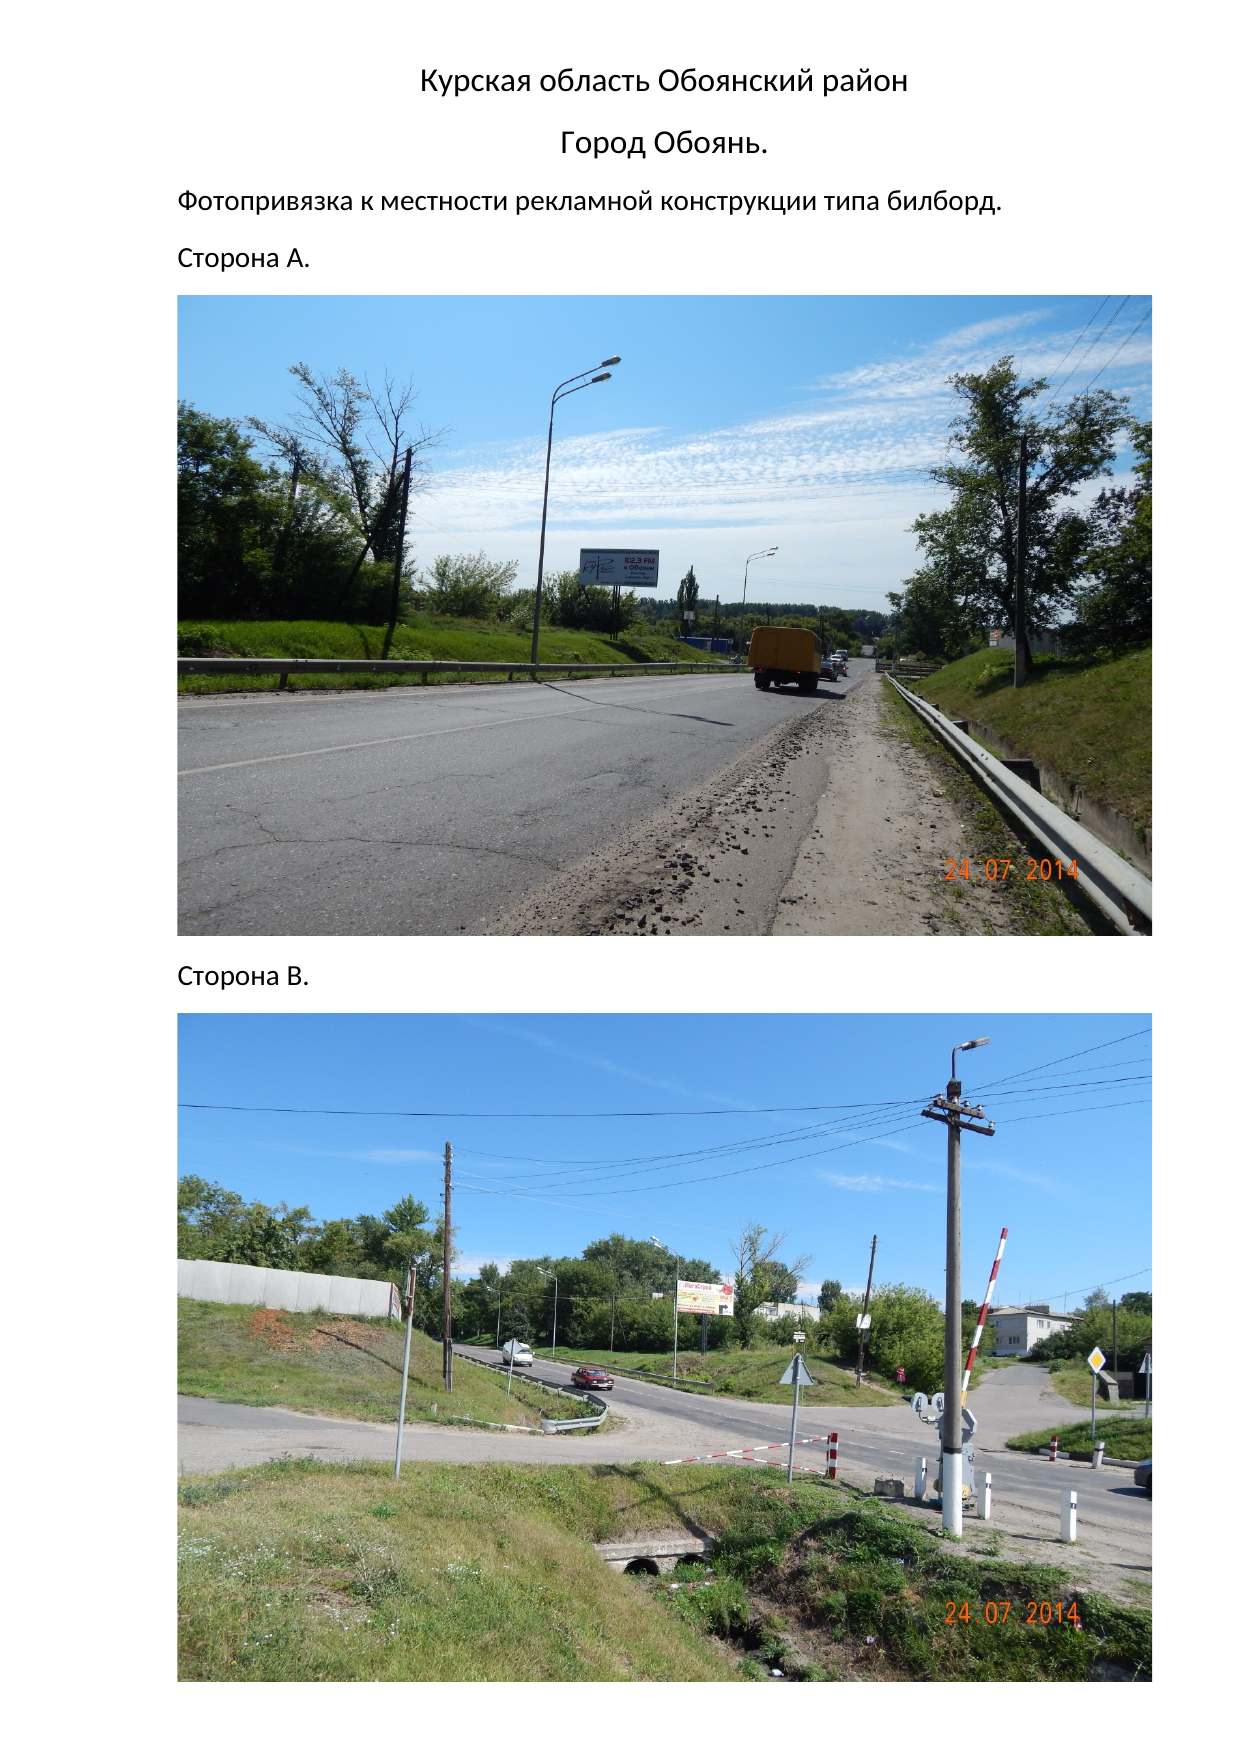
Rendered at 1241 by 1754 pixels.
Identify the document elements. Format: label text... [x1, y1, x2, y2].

text Фотопривязка к местности рекламной конструкции типа билборд. [177, 182, 1152, 218]
text Курская область Обоянский район [177, 59, 1152, 100]
text Сторона В. [177, 957, 1152, 992]
picture [177, 295, 1153, 936]
text Город Обоянь. [177, 121, 1152, 161]
picture [177, 1013, 1153, 1682]
text Сторона А. [177, 239, 1152, 274]
